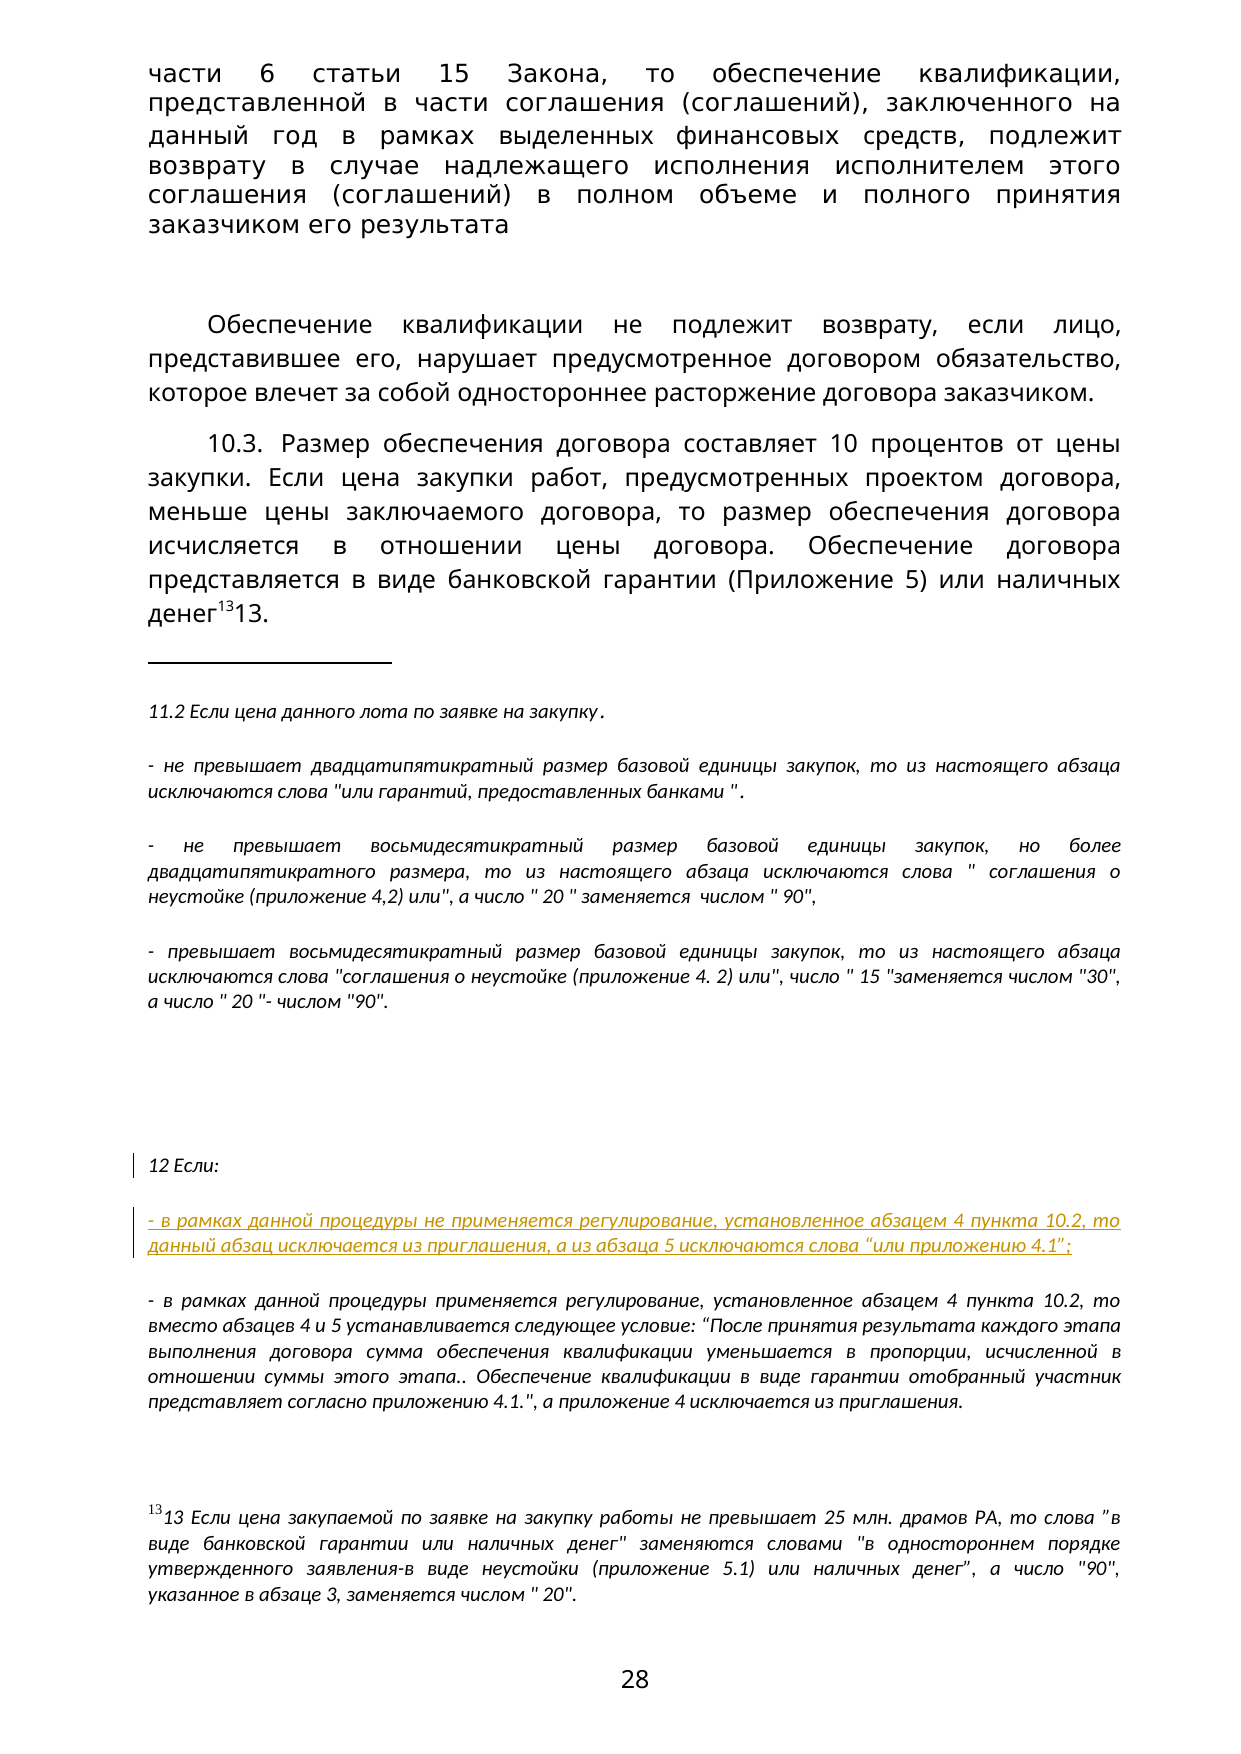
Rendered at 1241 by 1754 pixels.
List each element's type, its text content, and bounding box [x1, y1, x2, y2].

text Обеспечение квалификации не подлежит возврату, если лицо, представившее его, нарушает предусмотренное договором обязательство, которое влечет за собой одностороннее расторжение договора заказчиком. [148, 306, 1122, 409]
text При этом, если договоры о закупке работ заключаются на основании части 6 статьи 15 Закона, то обеспечение квалификации, представленной в части соглашения (соглашений), заключенного на данный год в рамках выделенных финансовых средств, подлежит возврату в случае надлежащего исполнения исполнителем этого соглашения (соглашений) в полном объеме и полного принятия заказчиком его результата [148, 59, 1122, 239]
text 10.3. Размер обеспечения договора составляет 10 процентов от цены закупки. Если цена закупки работ, предусмотренных проектом договора, меньше цены заключаемого договора, то размер обеспечения договора исчисляется в отношении цены договора. Обеспечение договора представляется в виде банковской гарантии (Приложение 5) или наличных денег13. [148, 425, 1122, 630]
